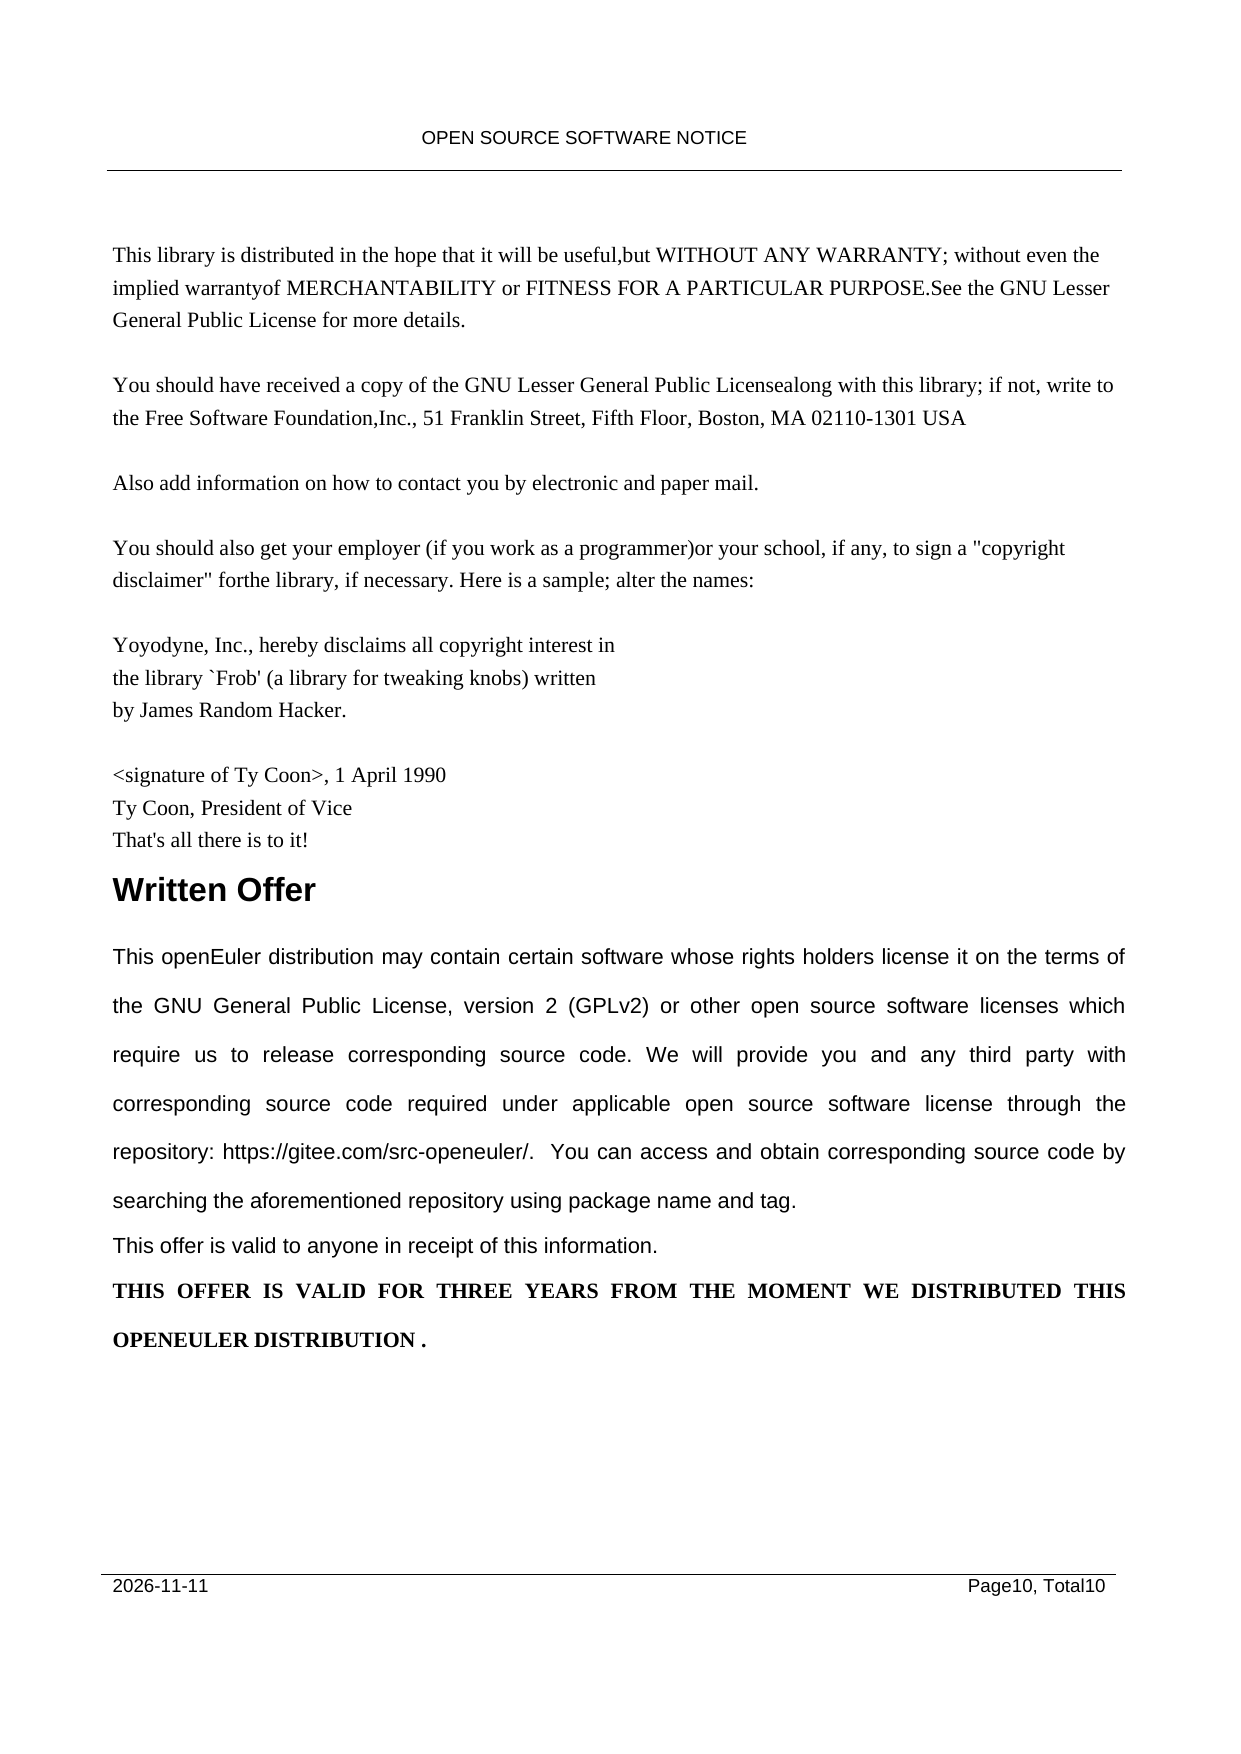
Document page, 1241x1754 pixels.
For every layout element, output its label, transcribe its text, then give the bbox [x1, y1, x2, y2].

text This openEuler distribution may contain certain software whose rights holders license it on the terms of the GNU General Public License, version 2 (GPLv2) or other open source software licenses which require us to release corresponding source code. We will provide you and any third party with corresponding source code required under applicable open source software license through the repository: https://gitee.com/src-openeuler/. You can access and obtain corresponding source code by searching the aforementioned repository using package name and tag. [112, 941, 1128, 1217]
text That's all there is to it! [112, 824, 1128, 856]
text Also add information on how to contact you by electronic and paper mail. [112, 466, 1128, 499]
text This offer is valid to anyone in receipt of this information. [112, 1229, 1128, 1262]
text Yoyodyne, Inc., hereby disclaims all copyright interest in [112, 629, 1128, 661]
text THIS OFFER IS VALID FOR THREE YEARS FROM THE MOMENT WE DISTRIBUTED THIS OPENEULER DISTRIBUTION . [112, 1274, 1128, 1356]
text by James Random Hacker. [112, 694, 1128, 726]
text This library is distributed in the hope that it will be useful,but WITHOUT ANY WARRANTY; without even the implied warrantyof MERCHANTABILITY or FITNESS FOR A PARTICULAR PURPOSE.See the GNU Lesser General Public License for more details. [112, 239, 1128, 336]
text You should have received a copy of the GNU Lesser General Public Licensealong with this library; if not, write to the Free Software Foundation,Inc., 51 Franklin Street, Fifth Floor, Boston, MA 02110-1301 USA [112, 369, 1128, 434]
text You should also get your employer (if you work as a programmer)or your school, if any, to sign a "copyright disclaimer" forthe library, if necessary. Here is a sample; alter the names: [112, 531, 1128, 596]
text the library `Frob' (a library for tweaking knobs) written [112, 661, 1128, 694]
text <signature of Ty Coon>, 1 April 1990 [112, 759, 1128, 791]
text Ty Coon, President of Vice [112, 791, 1128, 824]
text Written Offer [112, 856, 1128, 921]
